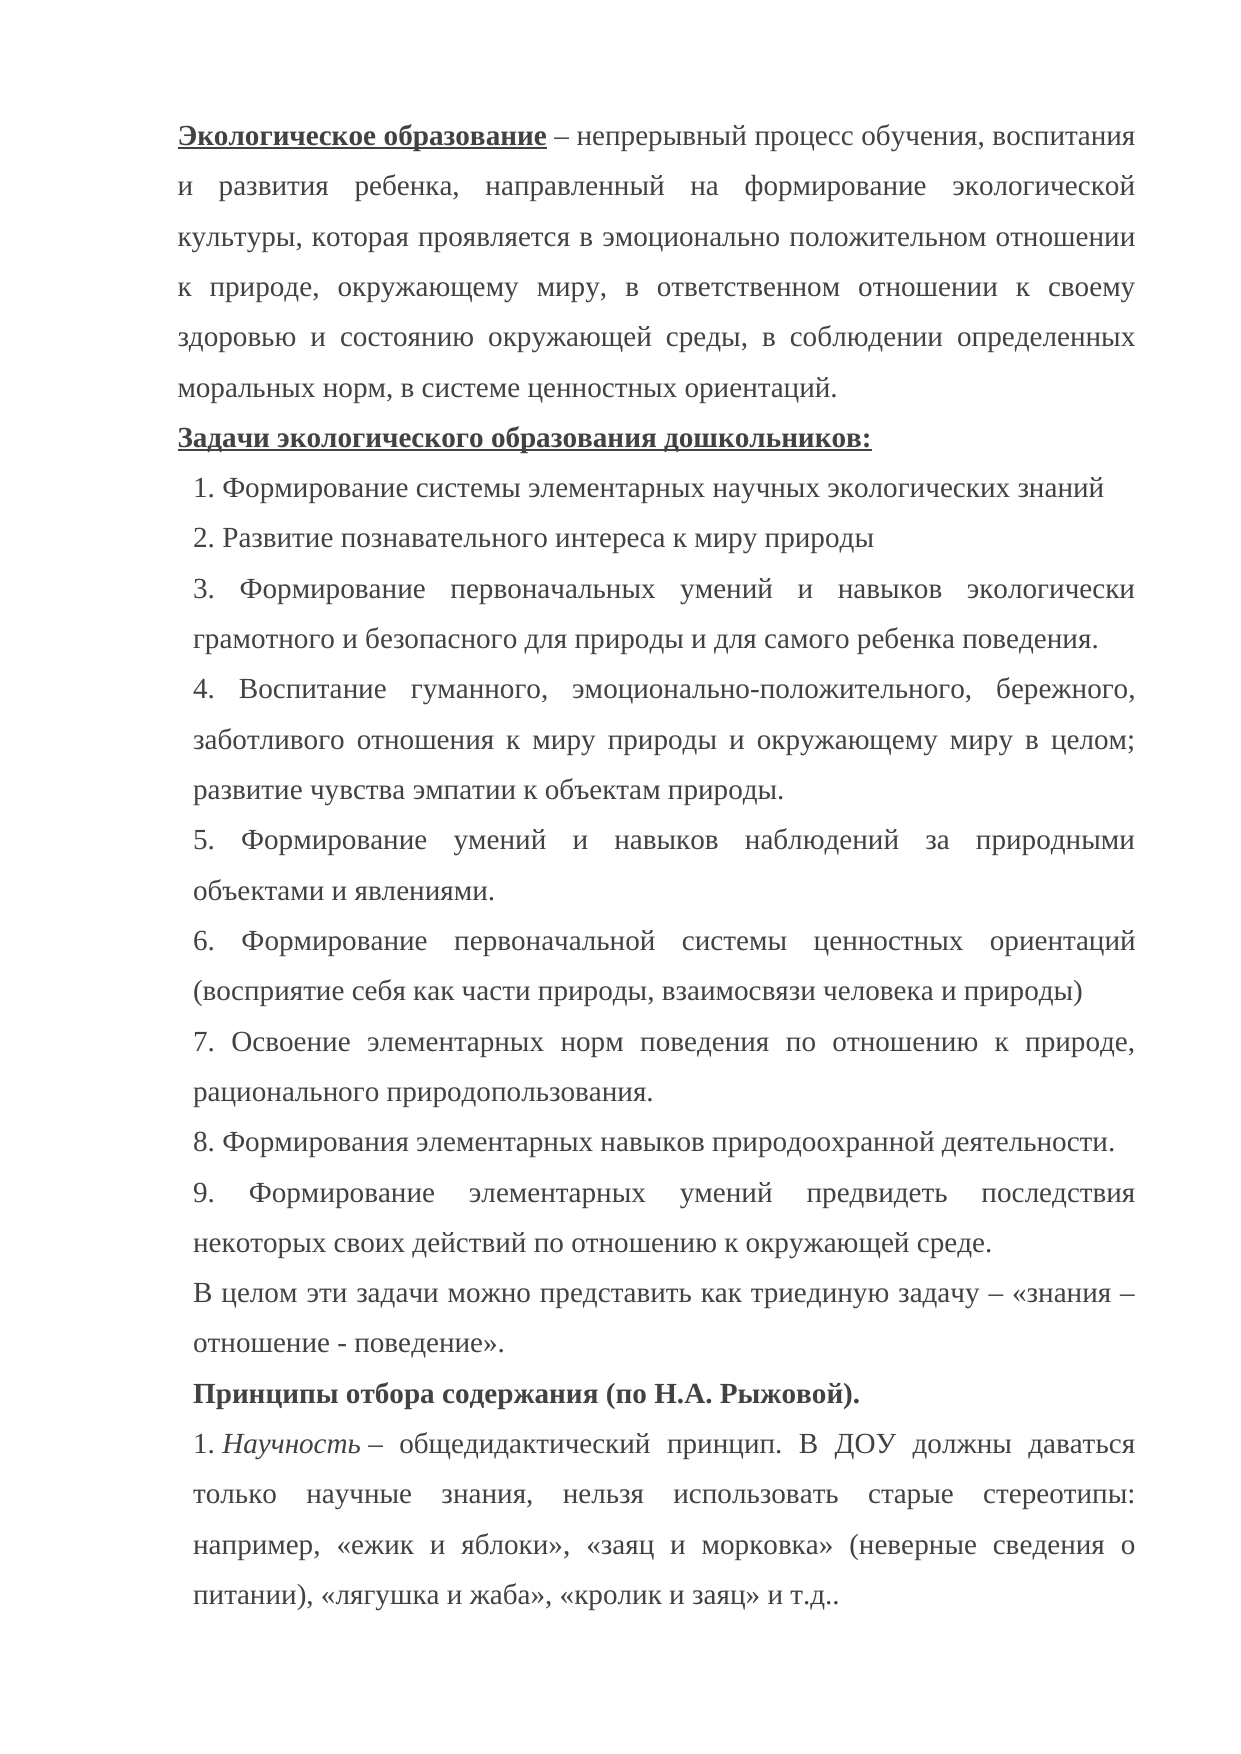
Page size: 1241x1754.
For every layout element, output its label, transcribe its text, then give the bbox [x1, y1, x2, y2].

text 4. Воспитание гуманного, эмоционально-положительного, бережного, заботливого отношения к миру природы и окружающему миру в целом; развитие чувства эмпатии к объектам природы. [193, 672, 1136, 806]
text 8. Формирования элементарных навыков природоохранной деятельности. [193, 1124, 1136, 1158]
text Задачи экологического образования дошкольников: [177, 420, 1136, 453]
text Экологическое образование – непрерывный процесс обучения, воспитания и развития ребенка, направленный на формирование экологической культуры, которая проявляется в эмоционально положительном отношении к природе, окружающему миру, в ответственном отношении к своему здоровью и состоянию окружающей среды, в соблюдении определенных моральных норм, в системе ценностных ориентаций. [177, 118, 1136, 403]
text 3. Формирование первоначальных умений и навыков экологически грамотного и безопасного для природы и для самого ребенка поведения. [193, 571, 1136, 655]
text 7. Освоение элементарных норм поведения по отношению к природе, рационального природопользования. [193, 1024, 1136, 1108]
text 2. Развитие познавательного интереса к миру природы [193, 521, 1136, 554]
text 9. Формирование элементарных умений предвидеть последствия некоторых своих действий по отношению к окружающей среде. [193, 1175, 1136, 1258]
text 1. Формирование системы элементарных научных экологических знаний [193, 470, 1136, 504]
text 1. Научность – общедидактический принцип. В ДОУ должны даваться только научные знания, нельзя использовать старые стереотипы: например, «ежик и яблоки», «заяц и морковка» (неверные сведения о питании), «лягушка и жаба», «кролик и заяц» и т.д.. [193, 1426, 1136, 1611]
text 5. Формирование умений и навыков наблюдений за природными объектами и явлениями. [193, 822, 1136, 906]
text 6. Формирование первоначальной системы ценностных ориентаций (восприятие себя как части природы, взаимосвязи человека и природы) [193, 923, 1136, 1007]
text В целом эти задачи можно представить как триединую задачу – «знания – отношение - поведение». [193, 1275, 1136, 1359]
text Принципы отбора содержания (по Н.А. Рыжовой). [193, 1376, 1136, 1409]
